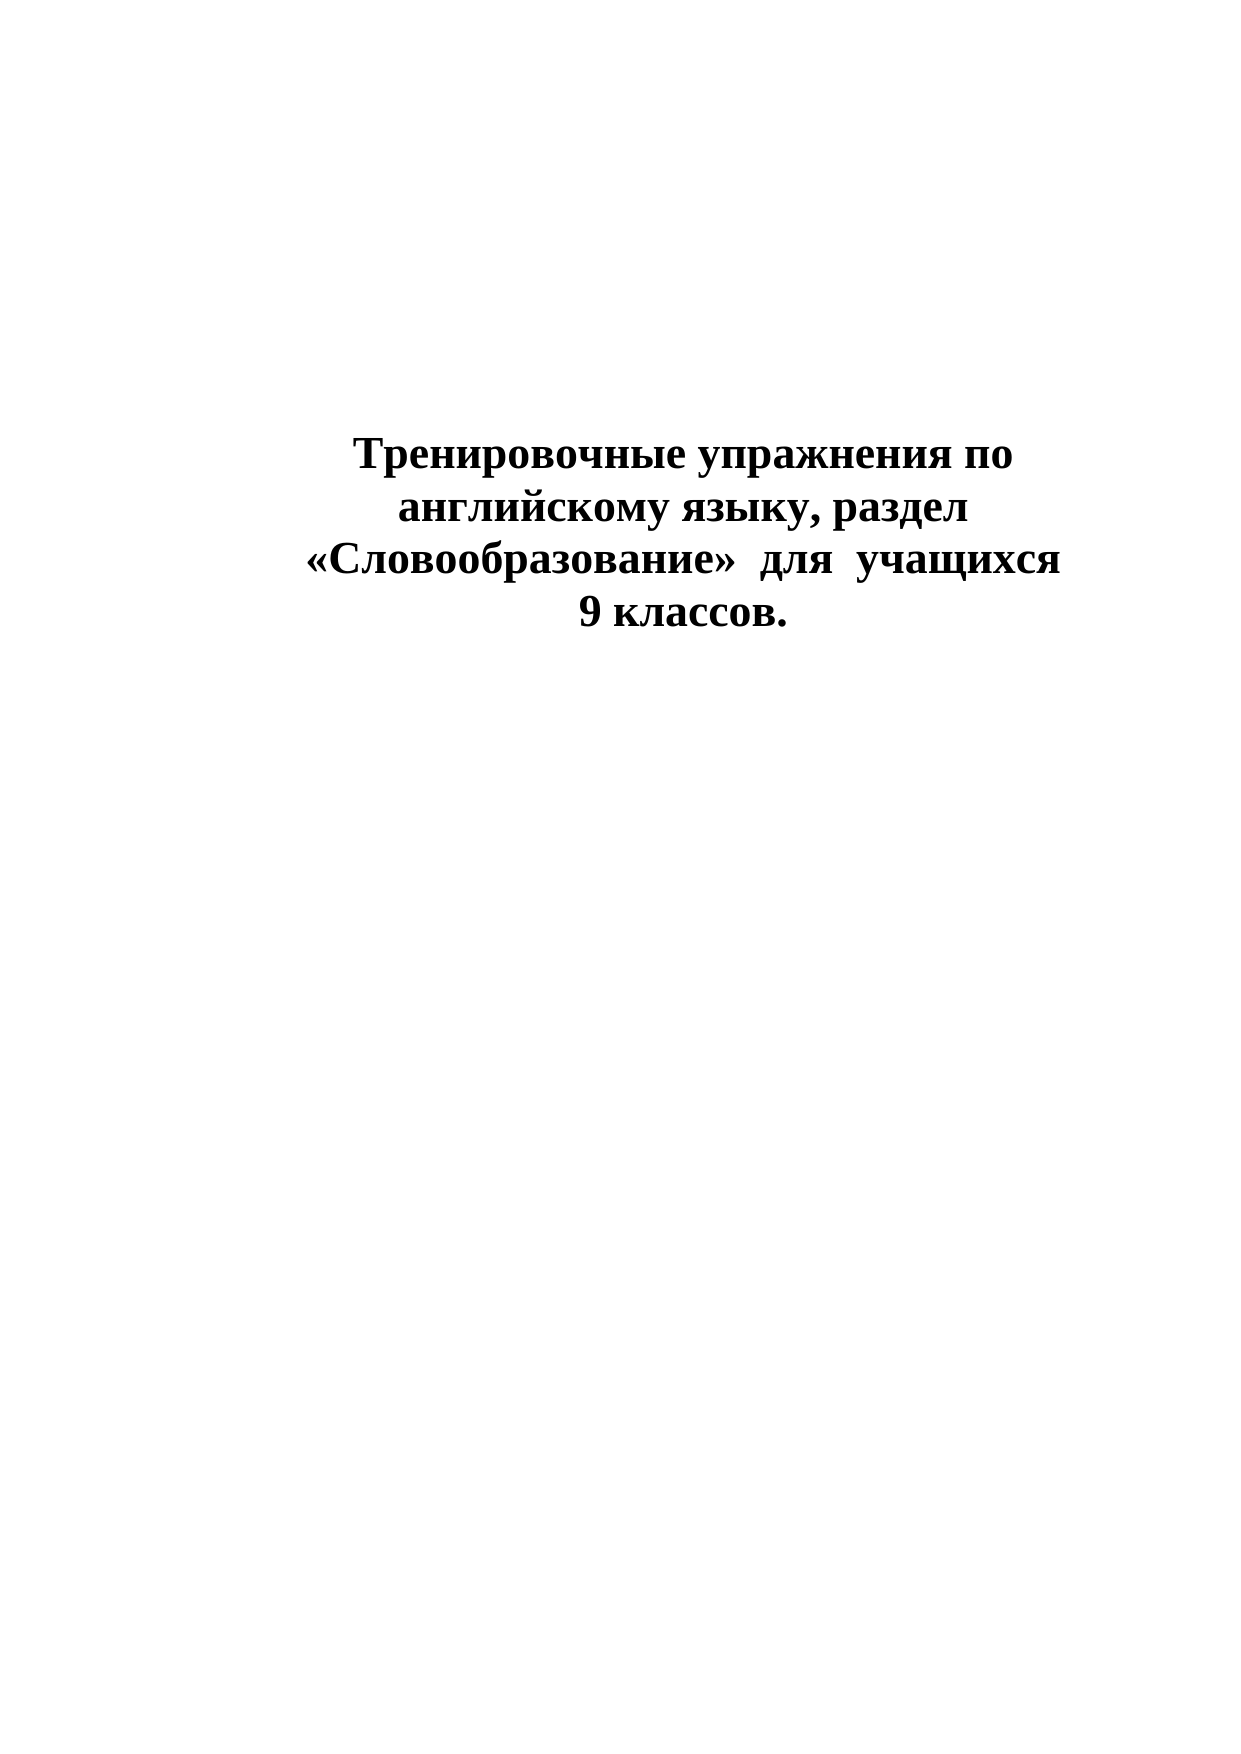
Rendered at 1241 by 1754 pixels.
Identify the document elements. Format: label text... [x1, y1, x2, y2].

text Тренировочные упражнения по английскому языку, раздел «Словообразование» для учащихся [215, 426, 1152, 584]
text 9 классов. [215, 584, 1152, 636]
